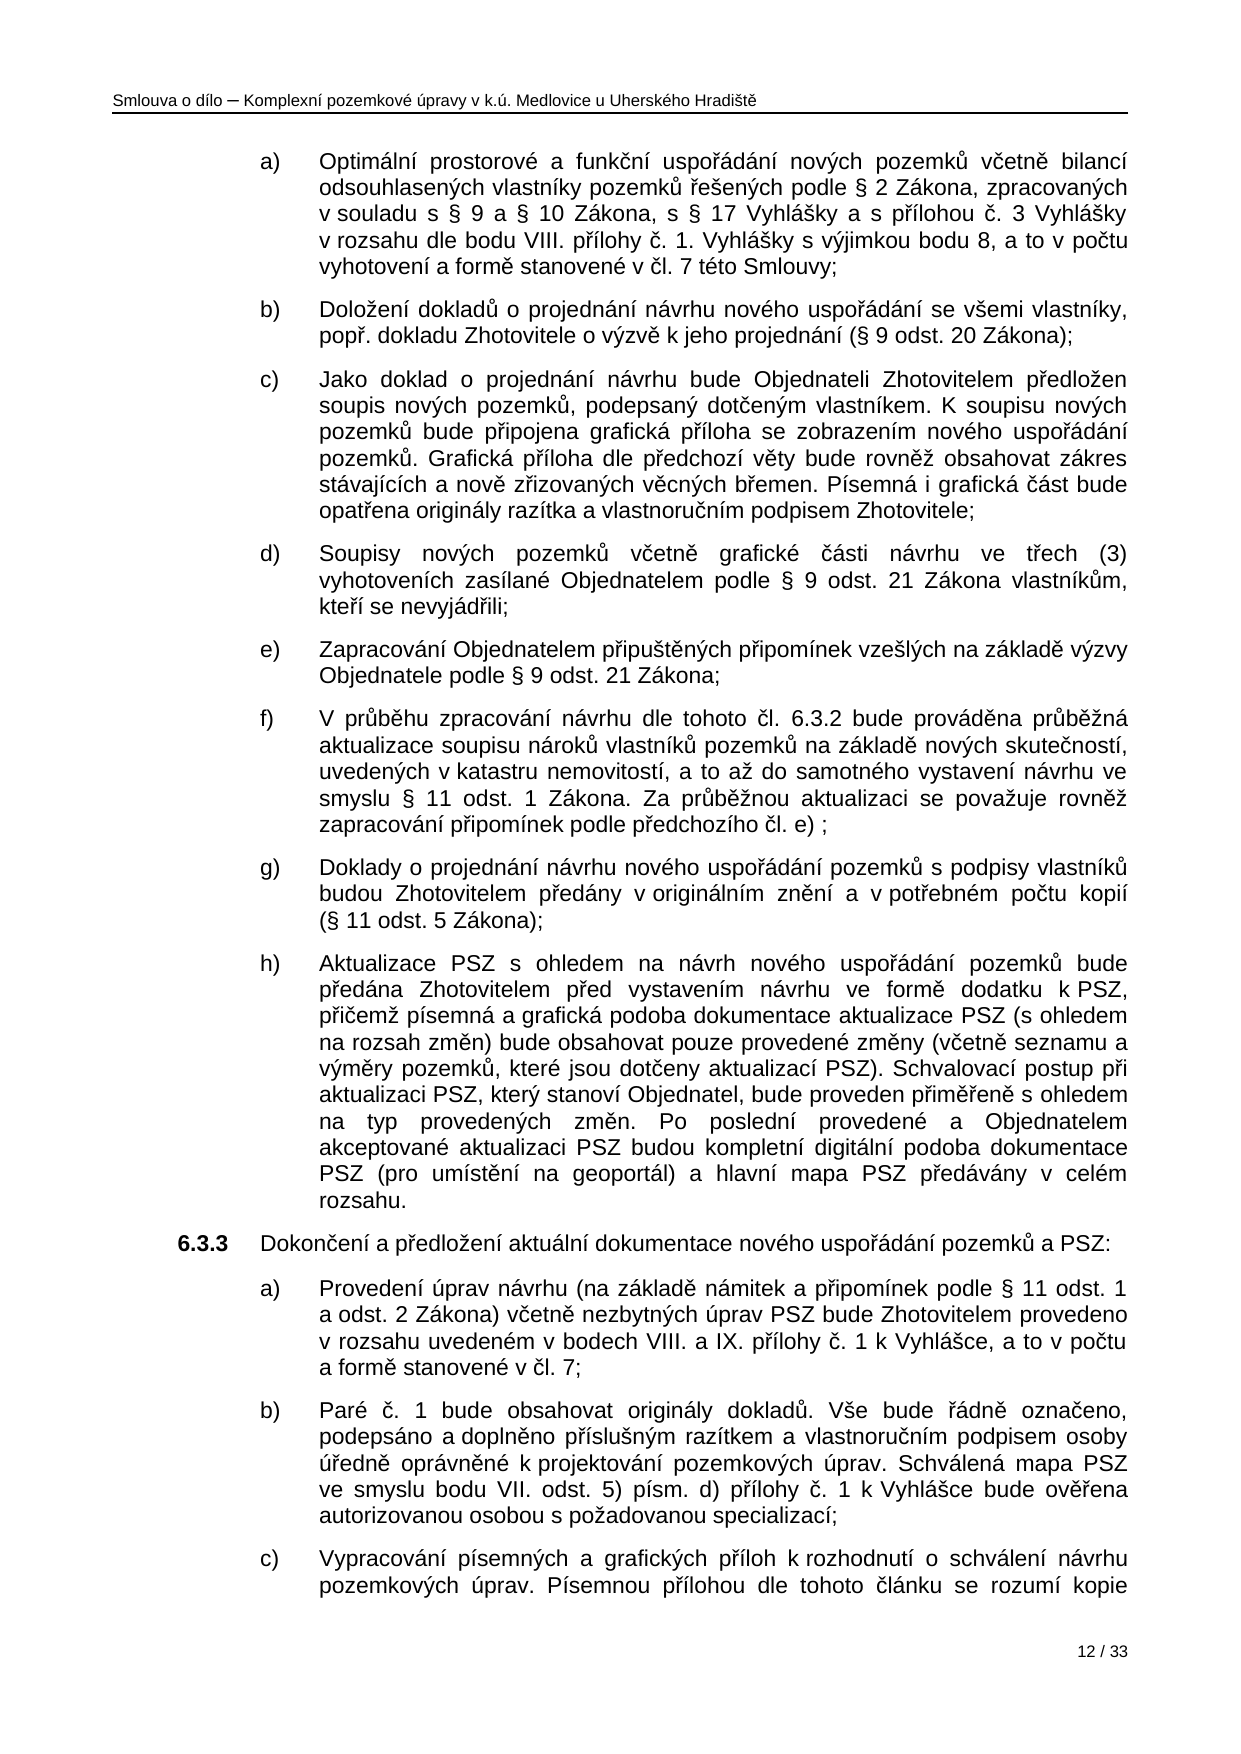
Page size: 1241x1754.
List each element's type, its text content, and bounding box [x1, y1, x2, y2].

text Dokončení a předložení aktuální dokumentace nového uspořádání pozemků a PSZ: [177, 1230, 1128, 1256]
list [260, 1545, 1128, 1598]
list Soupisy nových pozemků včetně grafické části návrhu ve třech (3) vyhotoveních zasílané Objednatelem podle § 9 odst. 21 Zákona vlastníkům, kteří se nevyjádřili; [260, 540, 1128, 619]
list Doklady o projednání návrhu nového uspořádání pozemků s podpisy vlastníků budou Zhotovitelem předány v originálním znění a v potřebném počtu kopií (§ 11 odst. 5 Zákona); [260, 854, 1128, 933]
list Optimální prostorové a funkční uspořádání nových pozemků včetně bilancí odsouhlasených vlastníky pozemků řešených podle § 2 Zákona, zpracovaných v souladu s § 9 a § 10 Zákona, s § 17 Vyhlášky a s přílohou č. 3 Vyhlášky v rozsahu dle bodu VIII. přílohy č. 1. Vyhlášky s výjimkou bodu 8, a to v počtu vyhotovení a formě stanovené v čl. 7 této Smlouvy; [260, 148, 1128, 279]
list V průběhu zpracování návrhu dle tohoto čl. 6.3.2 bude prováděna průběžná aktualizace soupisu nároků vlastníků pozemků na základě nových skutečností, uvedených v katastru nemovitostí, a to až do samotného vystavení návrhu ve smyslu § 11 odst. 1 Zákona. Za průběžnou aktualizaci se považuje rovněž zapracování připomínek podle předchozího čl. e) ; [260, 705, 1128, 837]
list Paré č. 1 bude obsahovat originály dokladů. Vše bude řádně označeno, podepsáno a doplněno příslušným razítkem a vlastnoručním podpisem osoby úředně oprávněné k projektování pozemkových úprav. Schválená mapa PSZ ve smyslu bodu VII. odst. 5) písm. d) přílohy č. 1 k Vyhlášce bude ověřena autorizovanou osobou s požadovanou specializací; [260, 1397, 1128, 1529]
list Doložení dokladů o projednání návrhu nového uspořádání se všemi vlastníky, popř. dokladu Zhotovitele o výzvě k jeho projednání (§ 9 odst. 20 Zákona); [260, 296, 1128, 349]
list Provedení úprav návrhu (na základě námitek a připomínek podle § 11 odst. 1 a odst. 2 Zákona) včetně nezbytných úprav PSZ bude Zhotovitelem provedeno v rozsahu uvedeném v bodech VIII. a IX. přílohy č. 1 k Vyhlášce, a to v počtu a formě stanovené v čl. 7; [260, 1275, 1128, 1380]
list Aktualizace PSZ s ohledem na návrh nového uspořádání pozemků bude předána Zhotovitelem před vystavením návrhu ve formě dodatku k PSZ, přičemž písemná a grafická podoba dokumentace aktualizace PSZ (s ohledem na rozsah změn) bude obsahovat pouze provedené změny (včetně seznamu a výměry pozemků, které jsou dotčeny aktualizací PSZ). Schvalovací postup při aktualizaci PSZ, který stanoví Objednatel, bude proveden přiměřeně s ohledem na typ provedených změn. Po poslední provedené a Objednatelem akceptované aktualizaci PSZ budou kompletní digitální podoba dokumentace PSZ (pro umístění na geoportál) a hlavní mapa PSZ předávány v celém rozsahu. [260, 949, 1128, 1213]
list Zapracování Objednatelem připuštěných připomínek vzešlých na základě výzvy Objednatele podle § 9 odst. 21 Zákona; [260, 636, 1128, 689]
list Jako doklad o projednání návrhu bude Objednateli Zhotovitelem předložen soupis nových pozemků, podepsaný dotčeným vlastníkem. K soupisu nových pozemků bude připojena grafická příloha se zobrazením nového uspořádání pozemků. Grafická příloha dle předchozí věty bude rovněž obsahovat zákres stávajících a nově zřizovaných věcných břemen. Písemná i grafická část bude opatřena originály razítka a vlastnoručním podpisem Zhotovitele; [260, 366, 1128, 524]
